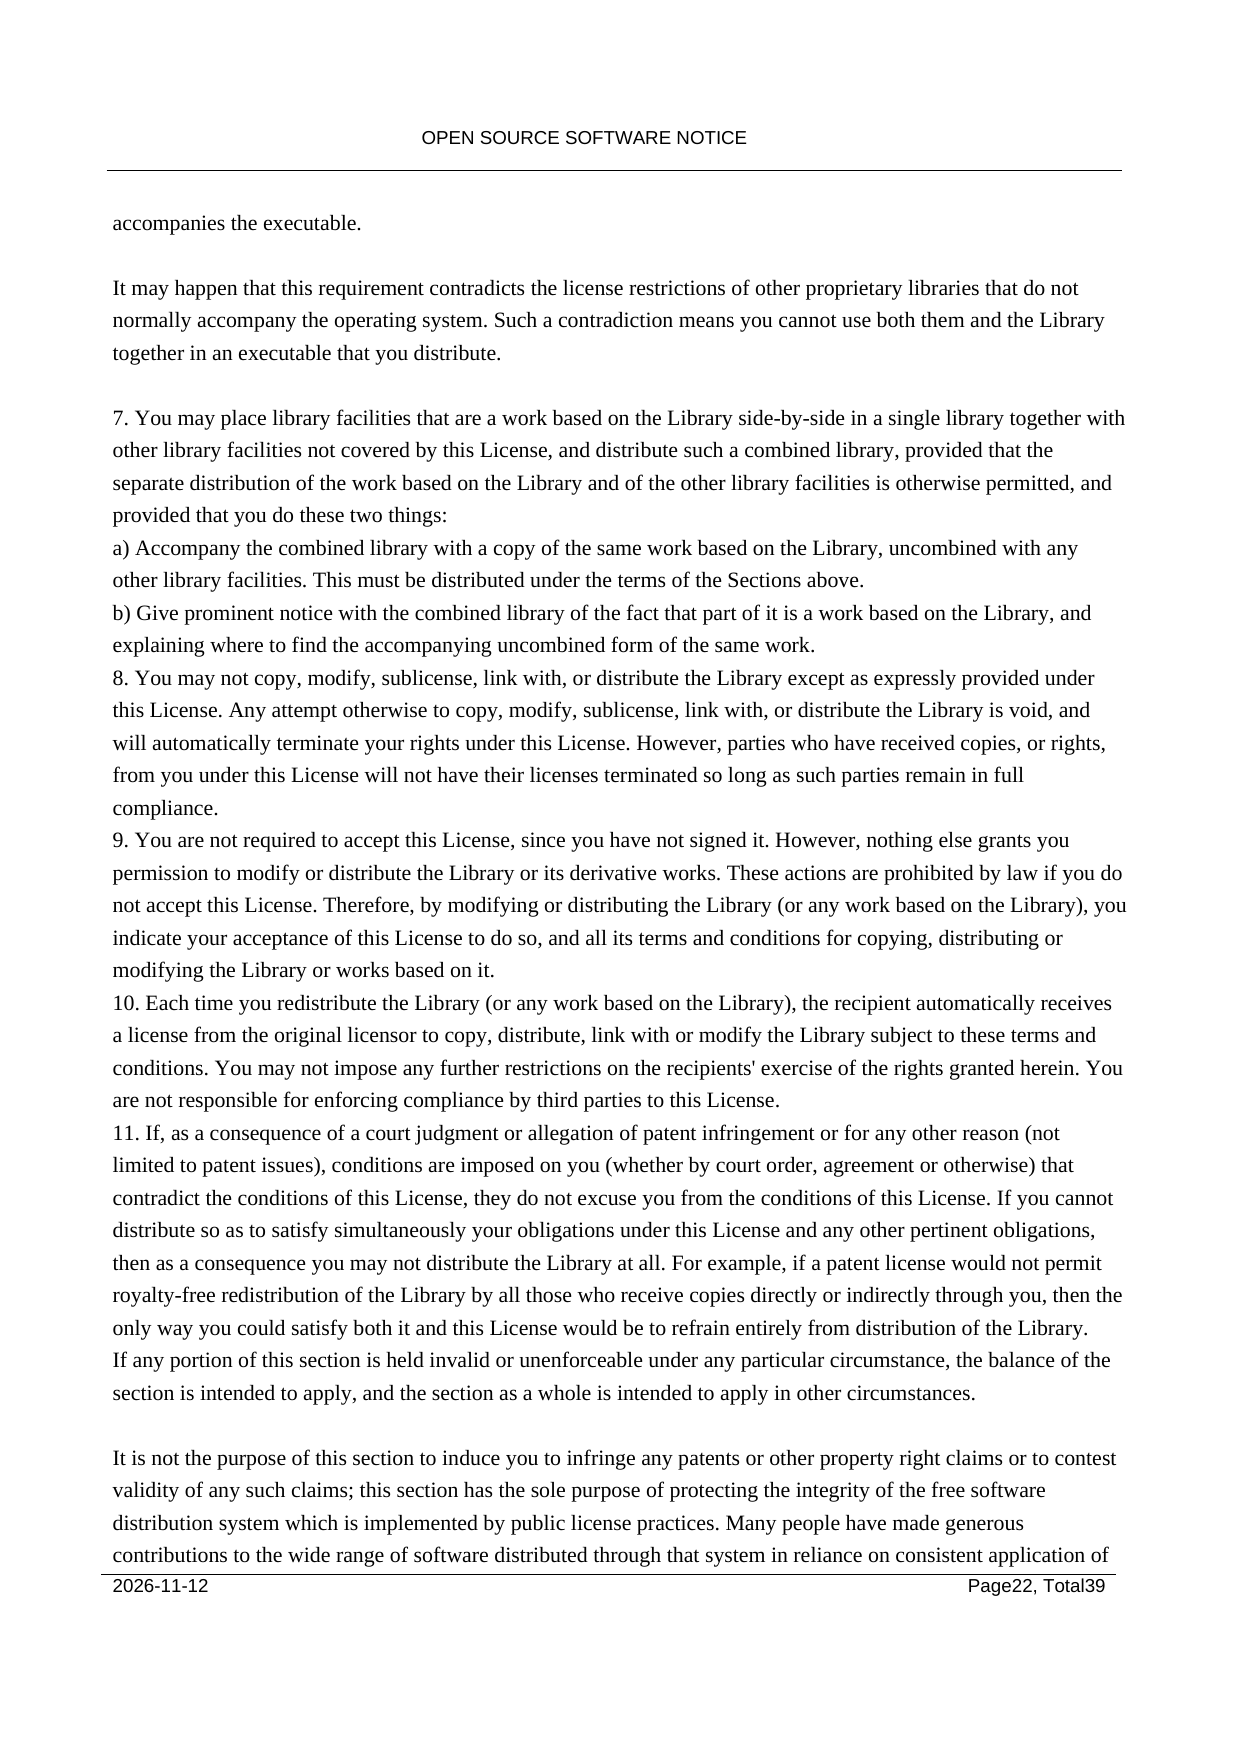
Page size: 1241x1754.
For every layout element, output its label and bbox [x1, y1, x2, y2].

text [112, 206, 1128, 1571]
